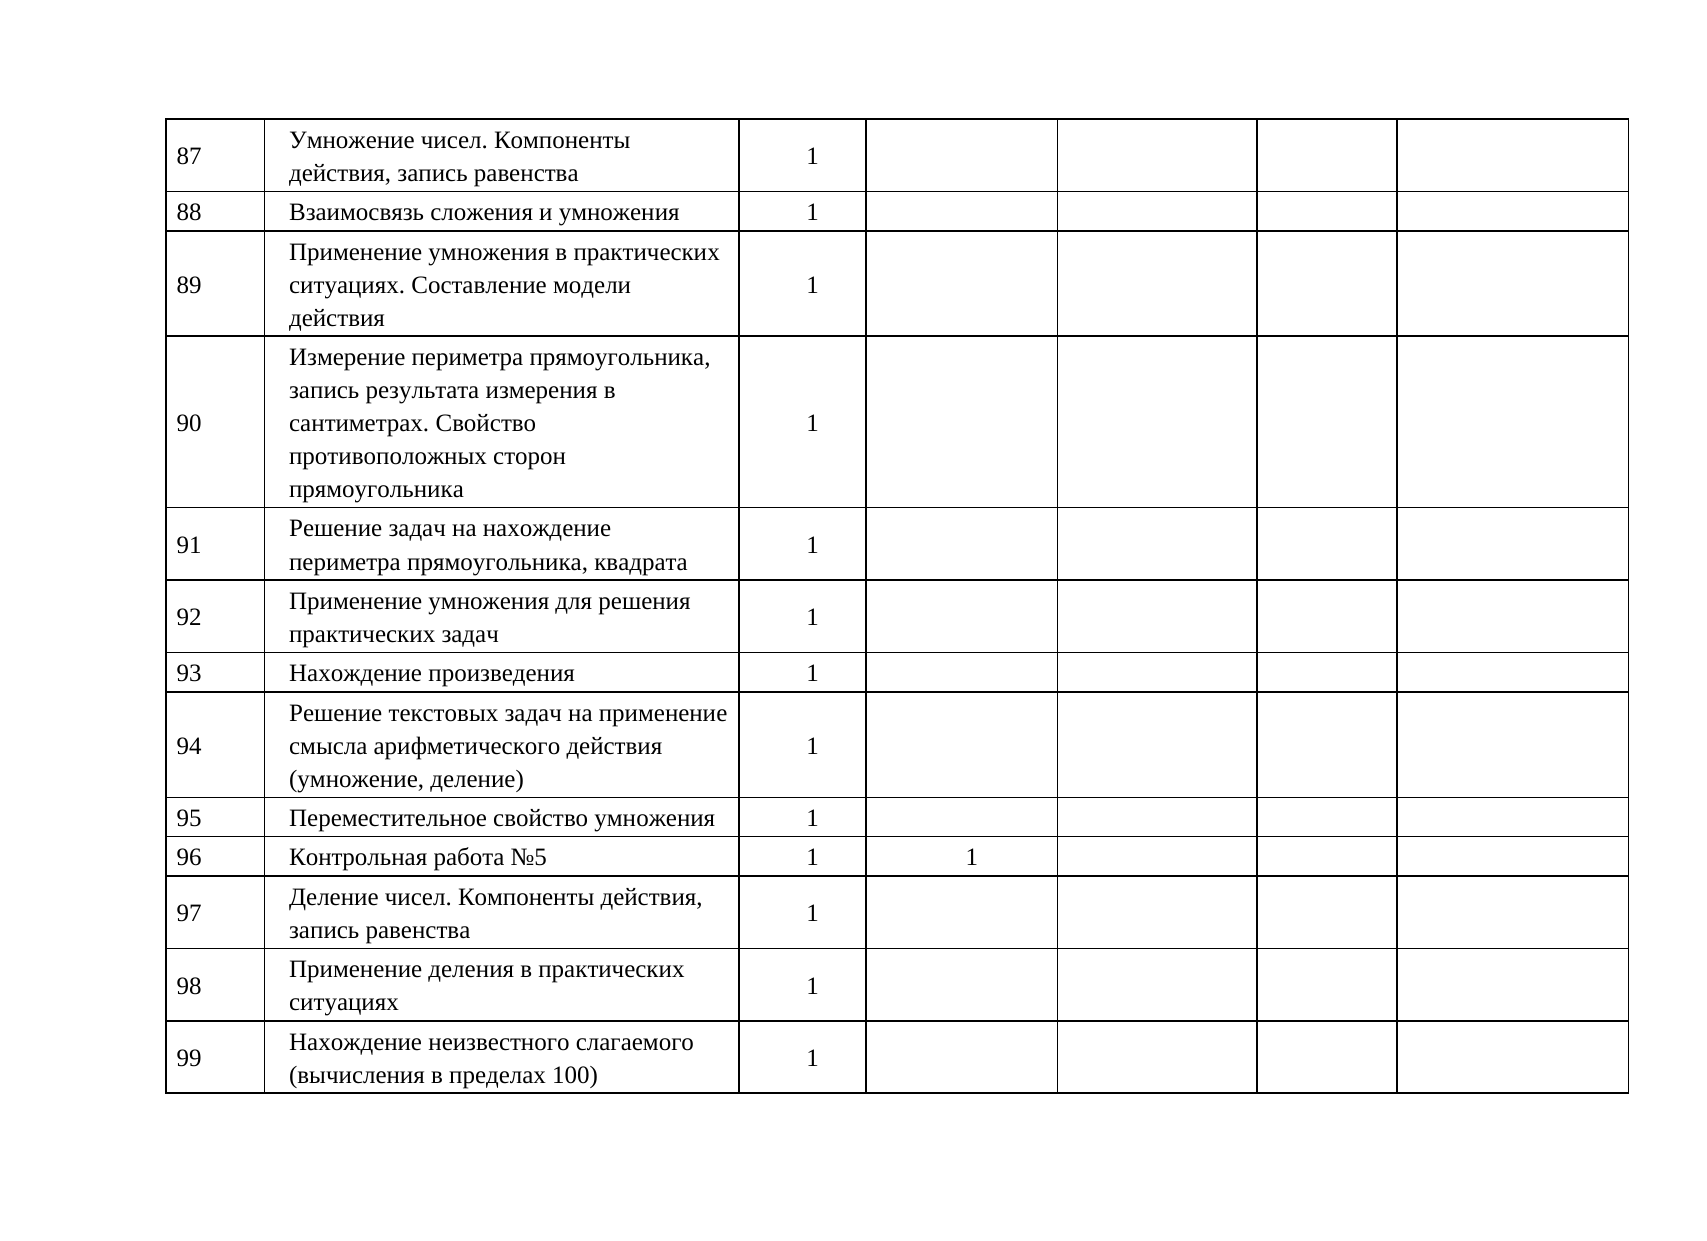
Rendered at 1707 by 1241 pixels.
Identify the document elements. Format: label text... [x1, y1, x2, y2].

table_cell [1058, 693, 1256, 796]
table_cell [867, 798, 1057, 836]
table_cell [1058, 192, 1256, 230]
table_cell [867, 120, 1057, 191]
table_cell Решение задач на нахождение периметра прямоугольника, квадрата [265, 508, 738, 579]
table_cell [867, 232, 1057, 335]
table_cell [867, 192, 1057, 230]
table_cell [867, 581, 1057, 652]
table_cell 1 [740, 1022, 865, 1092]
table_cell 88 [167, 192, 264, 230]
table_cell Контрольная работа №5 [265, 837, 738, 875]
table_cell Нахождение произведения [265, 653, 738, 691]
table_cell [1258, 877, 1396, 947]
table_cell 87 [167, 120, 264, 191]
table_cell Нахождение неизвестного слагаемого (вычисления в пределах 100) [265, 1022, 738, 1092]
table_cell Применение умножения для решения практических задач [265, 581, 738, 652]
table_cell [1058, 120, 1256, 191]
table_cell [1398, 837, 1628, 875]
table_cell 1 [740, 877, 865, 947]
table_cell 1 [740, 337, 865, 507]
table_cell [867, 693, 1057, 796]
table_cell Решение текстовых задач на применение смысла арифметического действия (умножение, деление) [265, 693, 738, 796]
table_cell [1398, 508, 1628, 579]
table_cell [1058, 508, 1256, 579]
table_cell 93 [167, 653, 264, 691]
table_cell [1398, 798, 1628, 836]
table_cell [867, 1022, 1057, 1092]
table_cell [867, 337, 1057, 507]
table_cell [1058, 949, 1256, 1020]
table_cell [1398, 949, 1628, 1020]
table_cell 1 [867, 837, 1057, 875]
table_cell [1398, 192, 1628, 230]
table_cell Деление чисел. Компоненты действия, запись равенства [265, 877, 738, 947]
table_cell Применение умножения в практических ситуациях. Составление модели действия [265, 232, 738, 335]
table_cell 1 [740, 192, 865, 230]
table_cell [1058, 877, 1256, 947]
table_cell [1398, 693, 1628, 796]
table_cell 1 [740, 653, 865, 691]
table_cell [1258, 1022, 1396, 1092]
table_cell [1058, 837, 1256, 875]
table_cell [1058, 337, 1256, 507]
table_cell 90 [167, 337, 264, 507]
table_cell [1258, 798, 1396, 836]
table_cell [1398, 120, 1628, 191]
table_cell Измерение периметра прямоугольника, запись результата измерения в сантиметрах. Свойство противоположных сторон прямоугольника [265, 337, 738, 507]
table_cell 1 [740, 508, 865, 579]
table_cell [1258, 693, 1396, 796]
table_cell [1058, 232, 1256, 335]
table_cell [1398, 653, 1628, 691]
table_cell Применение деления в практических ситуациях [265, 949, 738, 1020]
table_cell [1258, 653, 1396, 691]
table_cell 1 [740, 693, 865, 796]
table_cell [1058, 798, 1256, 836]
table_cell [1258, 581, 1396, 652]
table_cell Взаимосвязь сложения и умножения [265, 192, 738, 230]
table_cell 89 [167, 232, 264, 335]
table_cell [1258, 508, 1396, 579]
table_cell Умножение чисел. Компоненты действия, запись равенства [265, 120, 738, 191]
table_cell [867, 877, 1057, 947]
table_cell 95 [167, 798, 264, 836]
table_cell [1058, 581, 1256, 652]
table_cell [867, 508, 1057, 579]
table_cell 94 [167, 693, 264, 796]
table_cell 1 [740, 581, 865, 652]
table_cell [1398, 1022, 1628, 1092]
table_cell [867, 653, 1057, 691]
table_cell 98 [167, 949, 264, 1020]
table_cell [1398, 877, 1628, 947]
table_cell 1 [740, 949, 865, 1020]
table_cell [1258, 232, 1396, 335]
table_cell [1058, 653, 1256, 691]
table_cell 1 [740, 232, 865, 335]
table_cell [1258, 192, 1396, 230]
table_cell Переместительное свойство умножения [265, 798, 738, 836]
table_cell [1258, 120, 1396, 191]
table_cell [1398, 337, 1628, 507]
table_cell 1 [740, 120, 865, 191]
table_cell 97 [167, 877, 264, 947]
table_cell 1 [740, 798, 865, 836]
table_cell 91 [167, 508, 264, 579]
table_cell 1 [740, 837, 865, 875]
table_cell [1258, 949, 1396, 1020]
table_cell [1058, 1022, 1256, 1092]
table_cell 96 [167, 837, 264, 875]
table_cell 99 [167, 1022, 264, 1092]
table_cell [1258, 337, 1396, 507]
table_cell [1258, 837, 1396, 875]
table_cell [1398, 232, 1628, 335]
table_cell [867, 949, 1057, 1020]
table_cell [1398, 581, 1628, 652]
table_cell 92 [167, 581, 264, 652]
